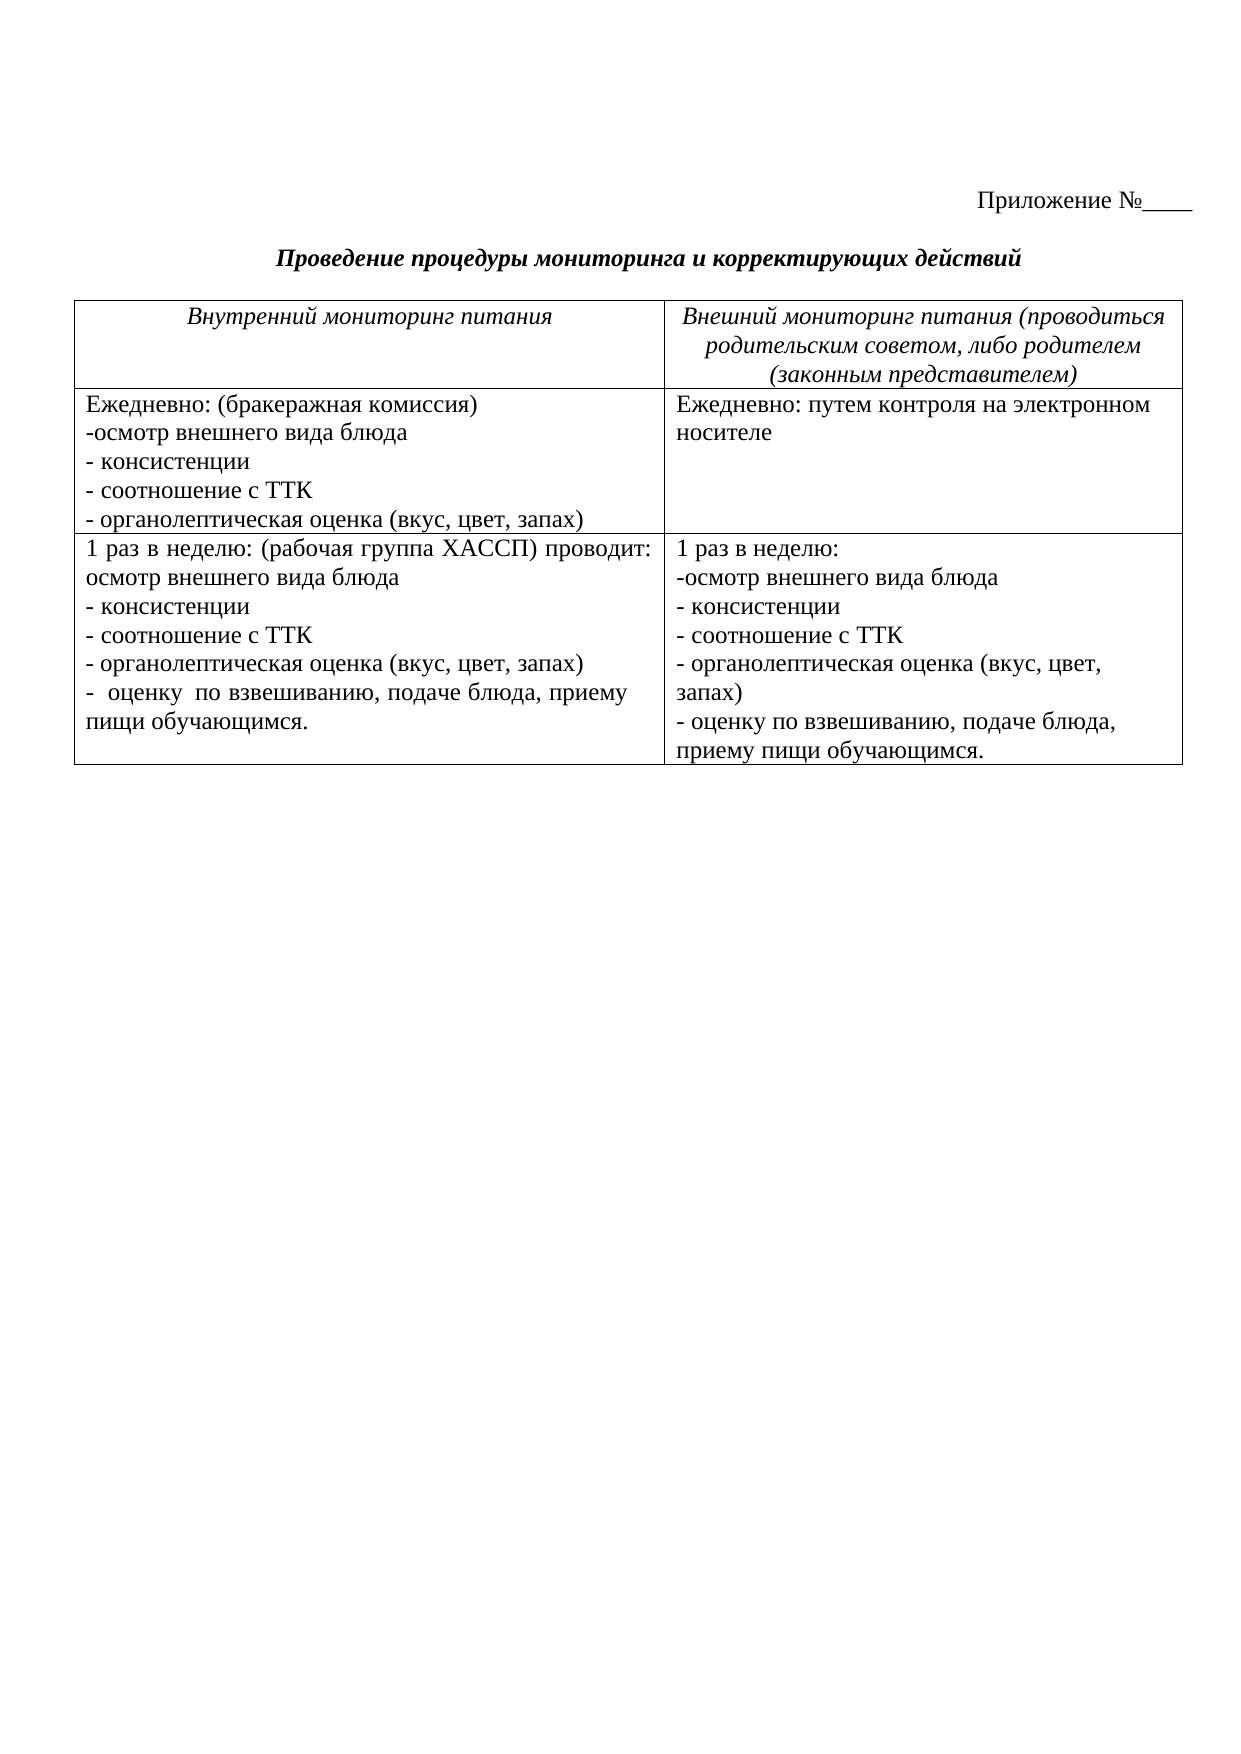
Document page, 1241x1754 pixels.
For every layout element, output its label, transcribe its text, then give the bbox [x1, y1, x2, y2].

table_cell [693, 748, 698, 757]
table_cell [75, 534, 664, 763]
text Приложение №____ [977, 185, 1238, 214]
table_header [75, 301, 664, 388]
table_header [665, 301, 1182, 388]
text Проведение процедуры мониторинга и корректирующих действий [276, 243, 1238, 272]
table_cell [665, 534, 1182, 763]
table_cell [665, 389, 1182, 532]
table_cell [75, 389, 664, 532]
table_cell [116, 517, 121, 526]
